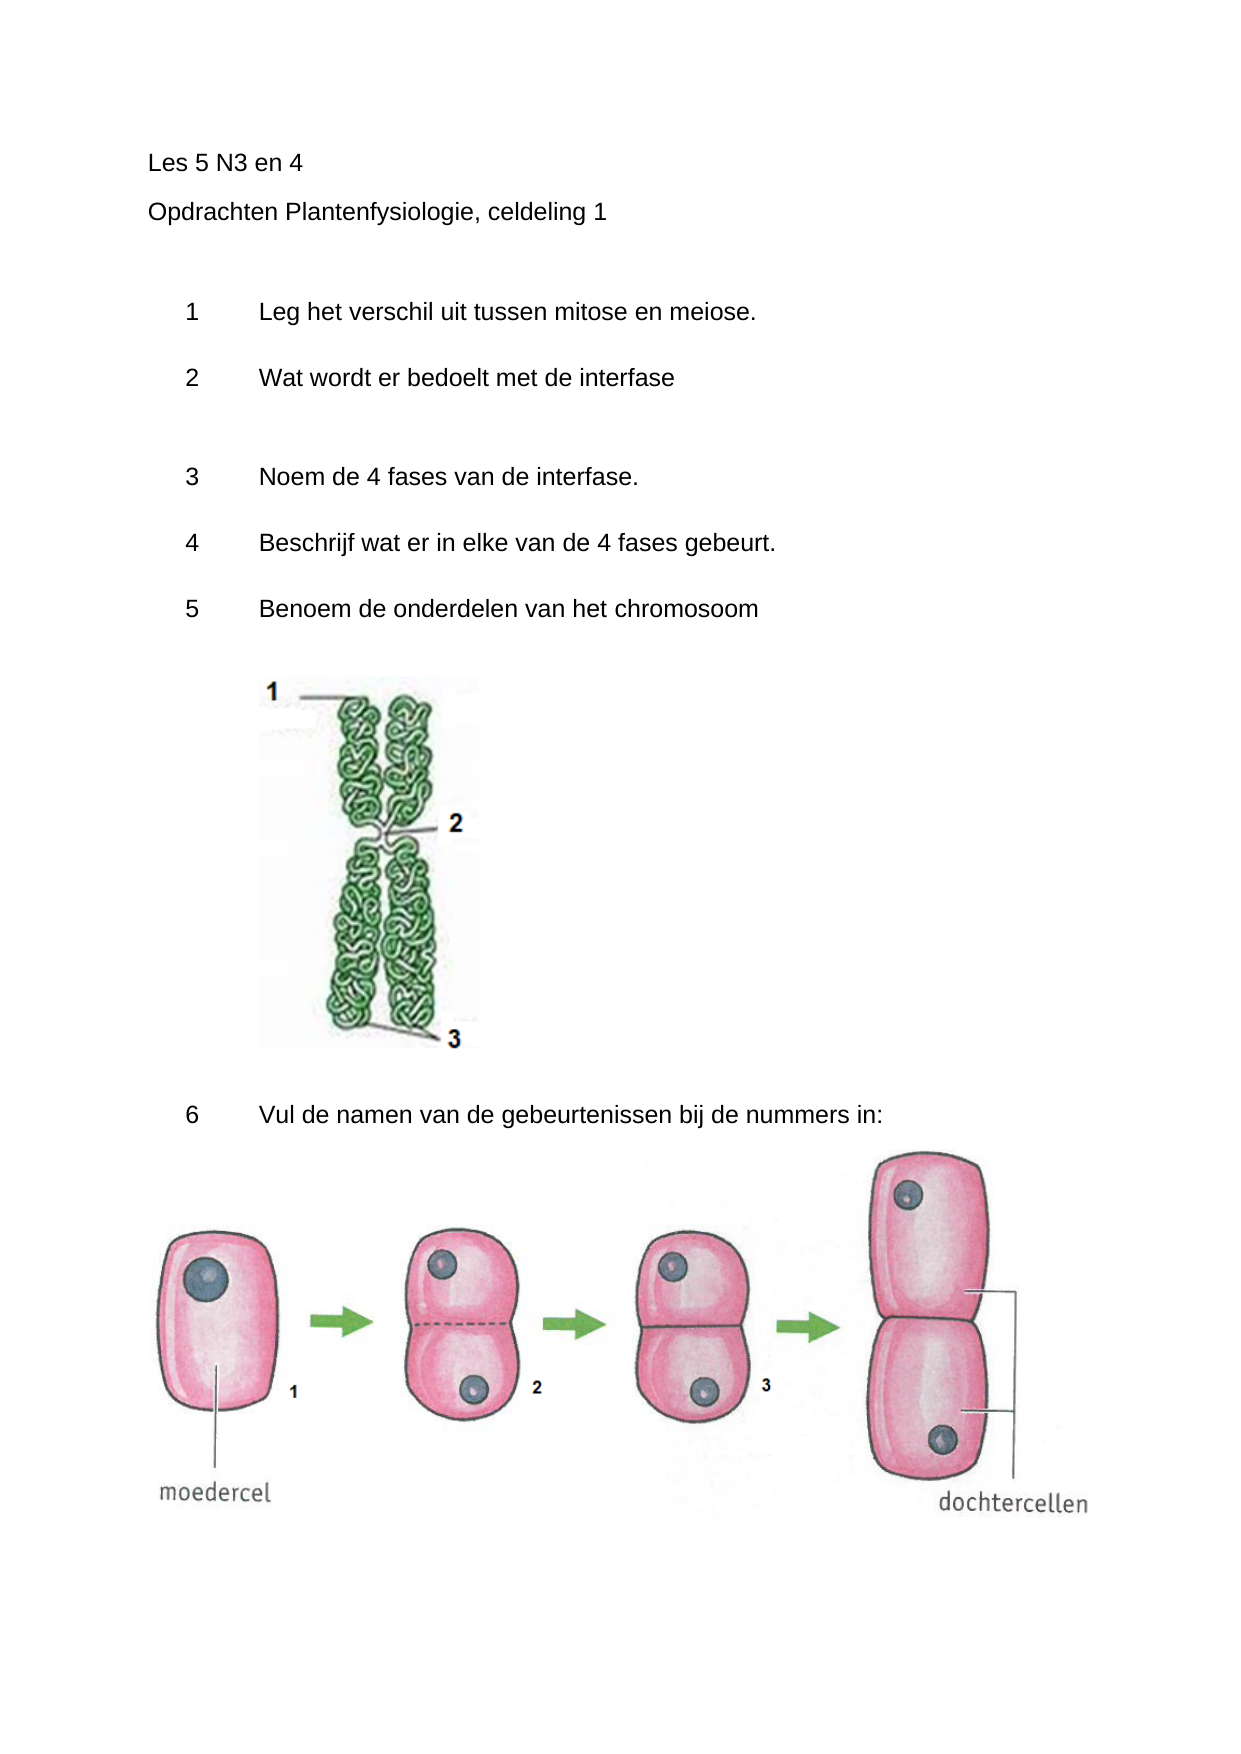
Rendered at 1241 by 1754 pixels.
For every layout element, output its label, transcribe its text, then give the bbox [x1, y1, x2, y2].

list Wat wordt er bedoelt met de interfase [185, 363, 1093, 391]
picture [258, 660, 479, 1064]
list Benoem de onderdelen van het chromosoom [185, 594, 1093, 623]
list Vul de namen van de gebeurtenissen bij de nummers in: [185, 1100, 1093, 1129]
list Leg het verschil uit tussen mitose en meiose. [185, 297, 1093, 325]
picture [147, 1149, 1093, 1525]
list Beschrijf wat er in elke van de 4 fases gebeurt. [185, 528, 1093, 557]
text Opdrachten Plantenfysiologie, celdeling 1 [148, 197, 1093, 226]
list Noem de 4 fases van de interfase. [185, 462, 1093, 491]
text Les 5 N3 en 4 [148, 148, 1093, 176]
